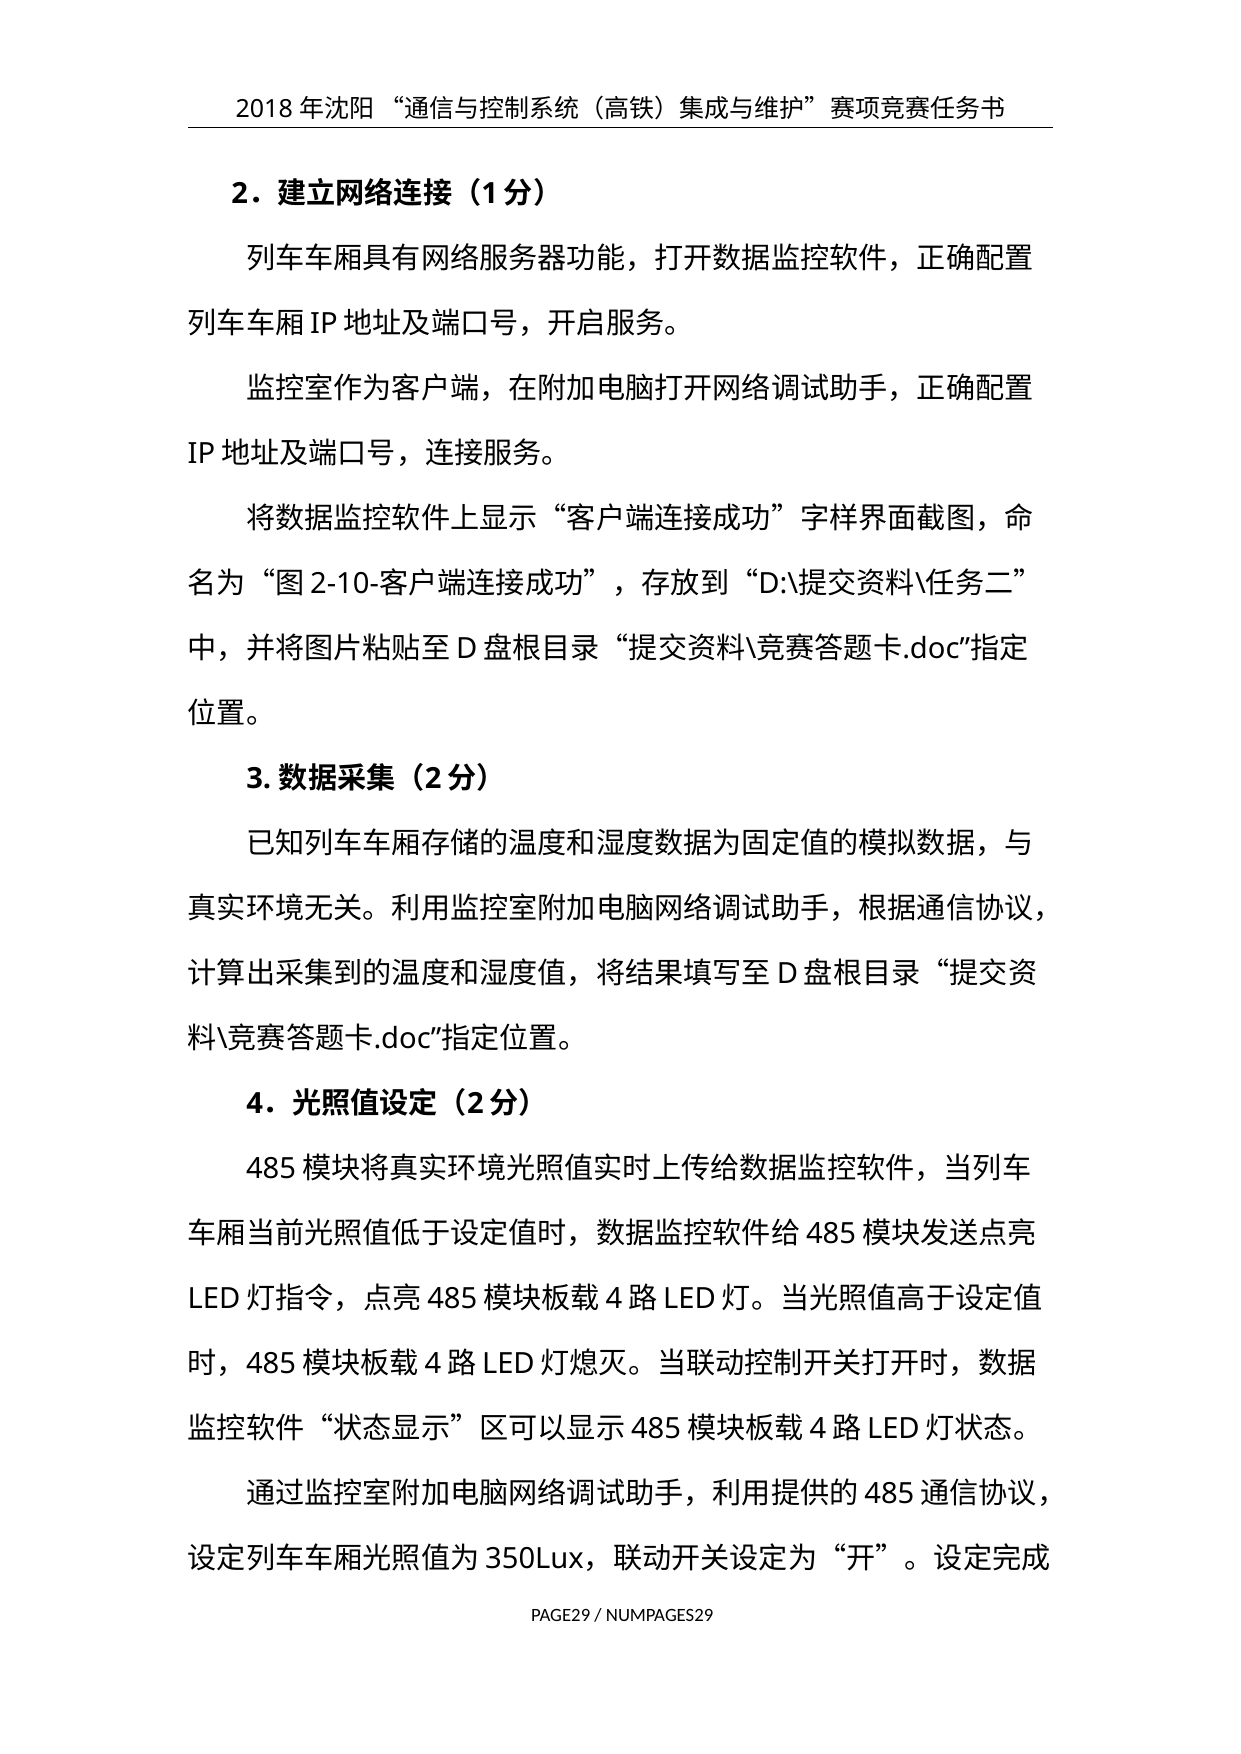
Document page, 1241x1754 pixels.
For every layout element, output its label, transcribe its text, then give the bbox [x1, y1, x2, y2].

text 485模块将真实环境光照值实时上传给数据监控软件，当列车车厢当前光照值低于设定值时，数据监控软件给485模块发送点亮LED灯指令，点亮485模块板载4路LED灯。当光照值高于设定值时，485模块板载4路LED灯熄灭。当联动控制开关打开时，数据监控软件“状态显示”区可以显示485模块板载4路LED灯状态。 [187, 1133, 1053, 1458]
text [187, 1458, 1053, 1588]
text 2．建立网络连接（1分） [187, 158, 1053, 223]
text 已知列车车厢存储的温度和湿度数据为固定值的模拟数据，与真实环境无关。利用监控室附加电脑网络调试助手，根据通信协议，计算出采集到的温度和湿度值，将结果填写至D盘根目录“提交资料\竞赛答题卡.doc”指定位置。 [187, 808, 1053, 1068]
text 将数据监控软件上显示“客户端连接成功”字样界面截图，命名为“图2-10-客户端连接成功”，存放到“D:\提交资料\任务二”中，并将图片粘贴至D盘根目录“提交资料\竞赛答题卡.doc”指定位置。 [187, 483, 1053, 743]
text 列车车厢具有网络服务器功能，打开数据监控软件，正确配置列车车厢IP地址及端口号，开启服务。 [187, 223, 1053, 353]
text 3. 数据采集（2分） [187, 743, 1053, 808]
text 4．光照值设定（2分） [187, 1068, 1053, 1133]
text 监控室作为客户端，在附加电脑打开网络调试助手，正确配置IP地址及端口号，连接服务。 [187, 353, 1053, 483]
